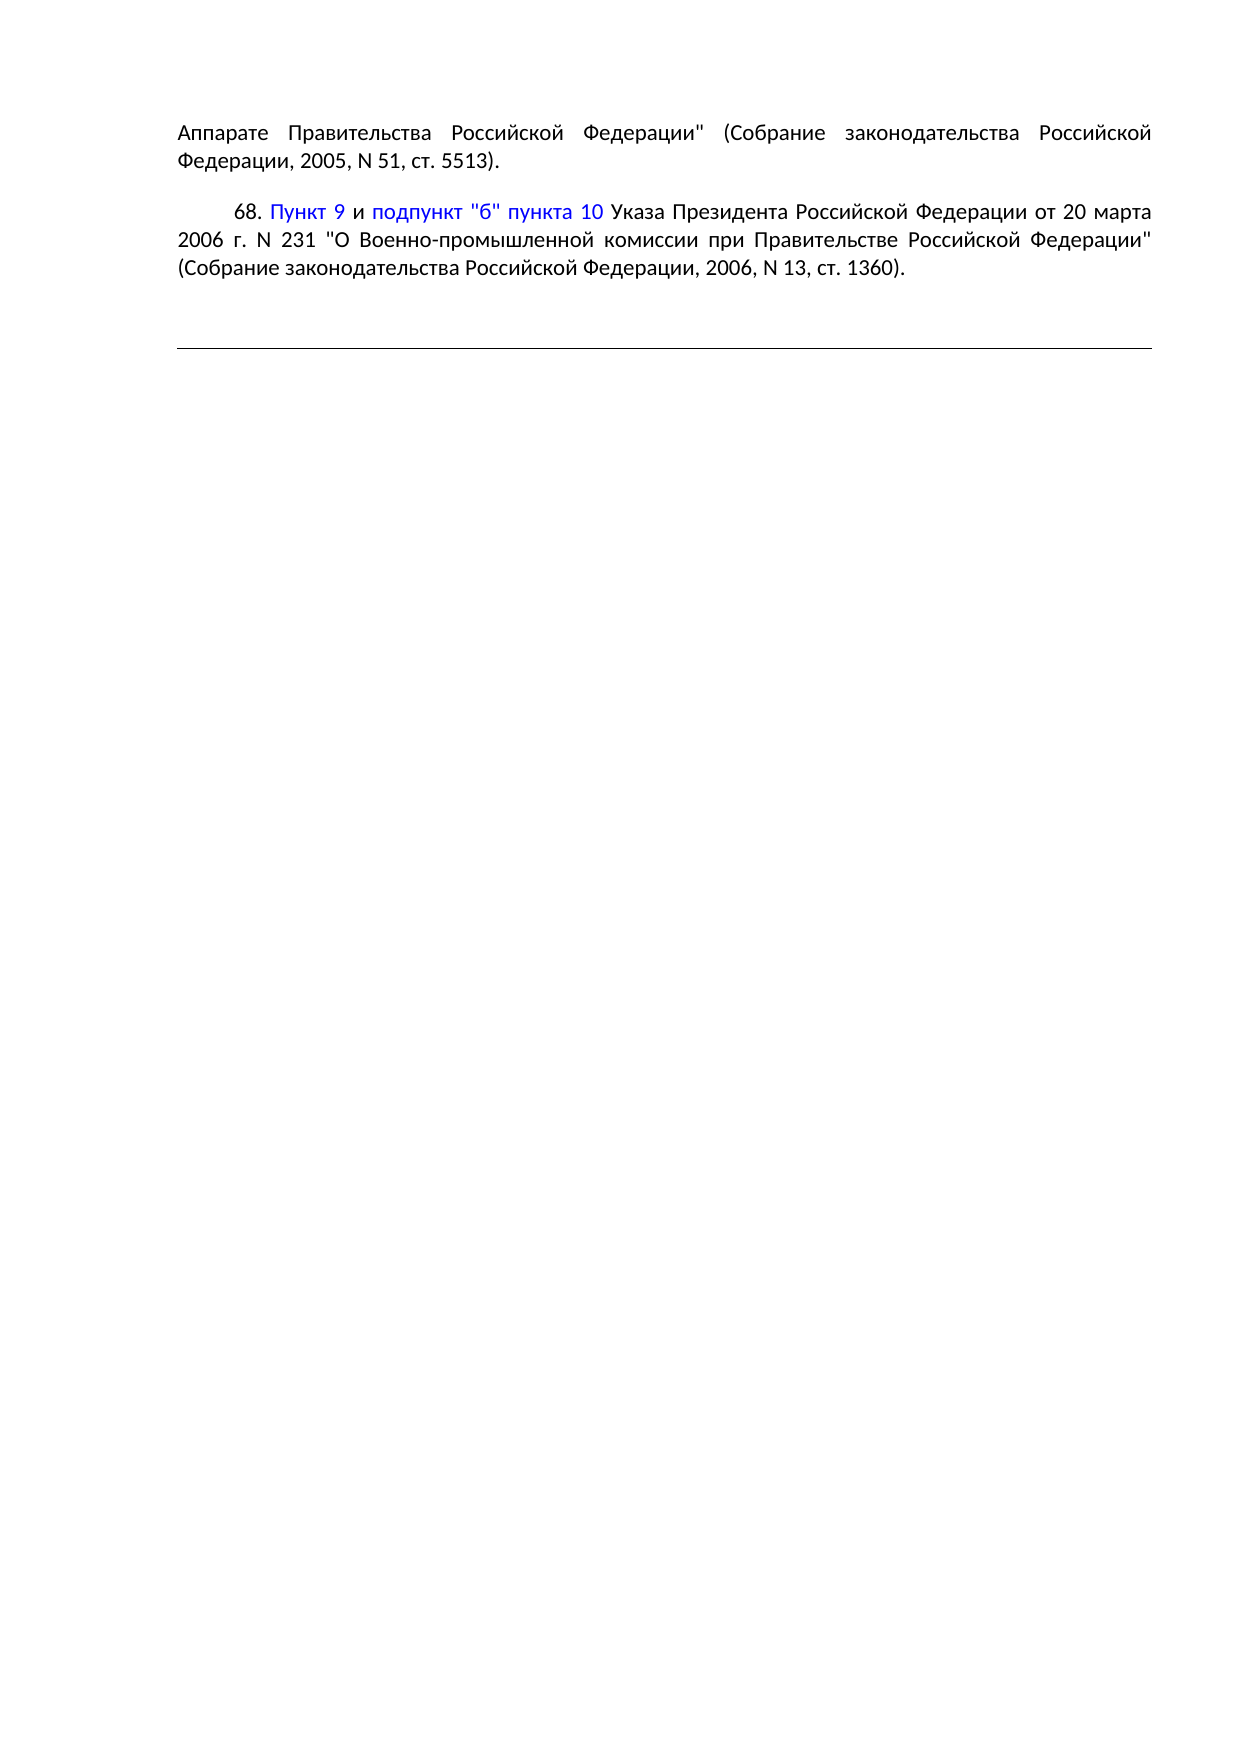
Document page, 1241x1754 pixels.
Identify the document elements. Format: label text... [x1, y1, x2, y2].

text 68. Пункт 9 и подпункт "б" пункта 10 Указа Президента Российской Федерации от 20 марта 2006 г. N 231 "О Военно-промышленной комиссии при Правительстве Российской Федерации" (Собрание законодательства Российской Федерации, 2006, N 13, ст. 1360). [177, 197, 1152, 281]
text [177, 118, 1152, 174]
